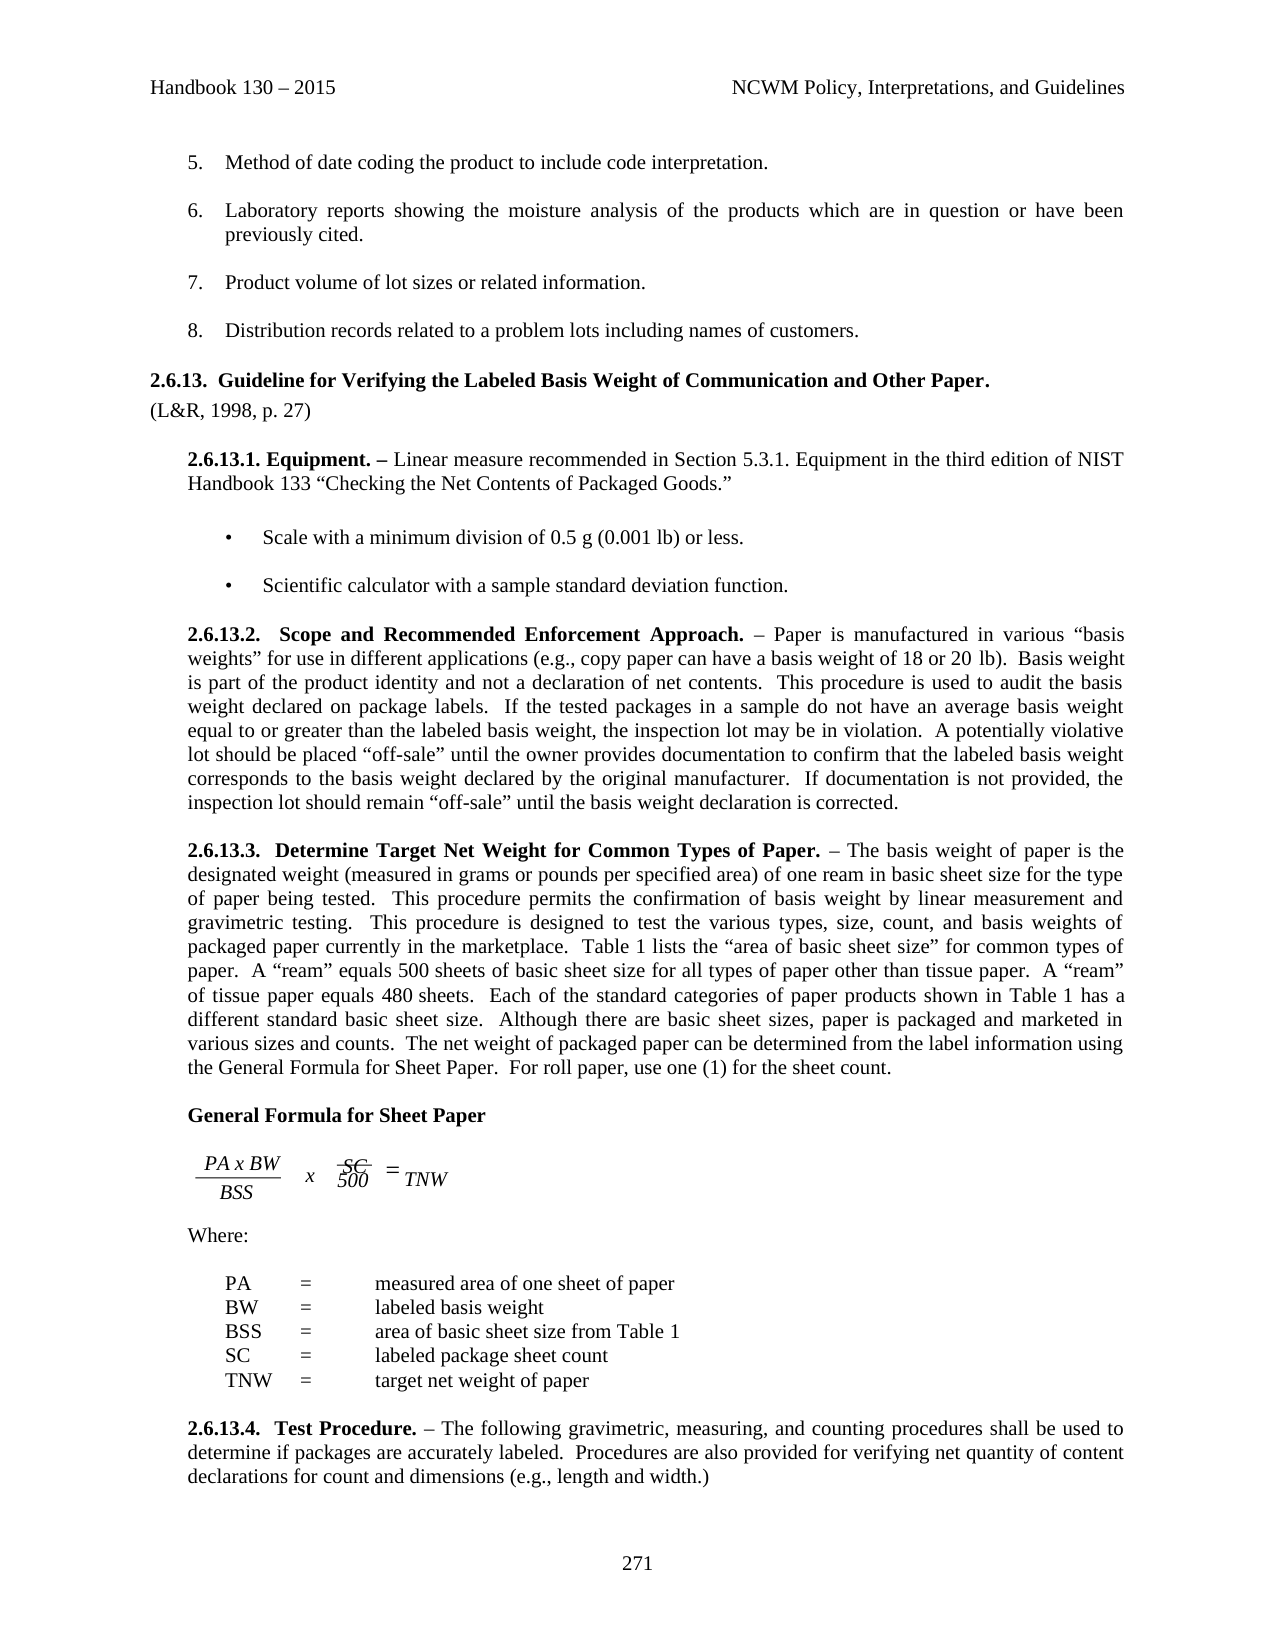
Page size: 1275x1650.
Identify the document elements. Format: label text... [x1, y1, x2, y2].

text 7. Product volume of lot sizes or related information. [187, 270, 1125, 294]
text SC = labeled package sheet count [187, 1343, 1125, 1367]
text BW = labeled basis weight [187, 1295, 1125, 1319]
text • Scale with a minimum division of 0.5 g (0.001 lb) or less. [225, 525, 1125, 549]
text (L&R, 1998, p. 27) [150, 398, 1125, 422]
text 2.6.13. Guideline for Verifying the Labeled Basis Weight of Communication and Other Paper. [150, 367, 1125, 392]
text 8. Distribution records related to a problem lots including names of customers. [187, 318, 1125, 342]
text General Formula for Sheet Paper [187, 1103, 1125, 1127]
text TNW = target net weight of paper [187, 1367, 1125, 1392]
text 6. Laboratory reports showing the moisture analysis of the products which are in question or have been previously cited. [187, 198, 1125, 246]
text Where: [187, 1223, 1125, 1247]
text • Scientific calculator with a sample standard deviation function. [225, 573, 1125, 597]
text 5. Method of date coding the product to include code interpretation. [187, 150, 1125, 174]
subtitle 2.6.13.1. Equipment. – Linear measure recommended in Section 5.3.1. Equipment in the third edition of NIST Handbook 133 “Checking the Net Contents of Packaged Goods.” [187, 447, 1125, 495]
text PA = measured area of one sheet of paper [187, 1271, 1125, 1295]
text 2.6.13.2. Scope and Recommended Enforcement Approach. – Paper is manufactured in various “basis weights” for use in different applications (e.g., copy paper can have a basis weight of 18 or 20 lb). Basis weight is part of the product identity and not a declaration of net contents. This procedure is used to audit the basis weight declared on package labels. If the tested packages in a sample do not have an average basis weight equal to or greater than the labeled basis weight, the inspection lot may be in violation. A potentially violative lot should be placed “off-sale” until the owner provides documentation to confirm that the labeled basis weight corresponds to the basis weight declared by the original manufacturer. If documentation is not provided, the inspection lot should remain “off-sale” until the basis weight declaration is corrected. [187, 622, 1125, 814]
text 2.6.13.3. Determine Target Net Weight for Common Types of Paper. – The basis weight of paper is the designated weight (measured in grams or pounds per specified area) of one ream in basic sheet size for the type of paper being tested. This procedure permits the confirmation of basis weight by linear measurement and gravimetric testing. This procedure is designed to test the various types, size, count, and basis weights of packaged paper currently in the marketplace. Table 1 lists the “area of basic sheet size” for common types of paper. A “ream” equals 500 sheets of basic sheet size for all types of paper other than tissue paper. A “ream” of tissue paper equals 480 sheets. Each of the standard categories of paper products shown in Table 1 has a different standard basic sheet size. Although there are basic sheet sizes, paper is packaged and marketed in various sizes and counts. The net weight of packaged paper can be determined from the label information using the General Formula for Sheet Paper. For roll paper, use one (1) for the sheet count. [187, 838, 1125, 1079]
text BSS = area of basic sheet size from Table 1 [187, 1319, 1125, 1343]
text 2.6.13.4. Test Procedure. – The following gravimetric, measuring, and counting procedures shall be used to determine if packages are accurately labeled. Procedures are also provided for verifying net quantity of content declarations for count and dimensions (e.g., length and width.) [187, 1416, 1125, 1488]
